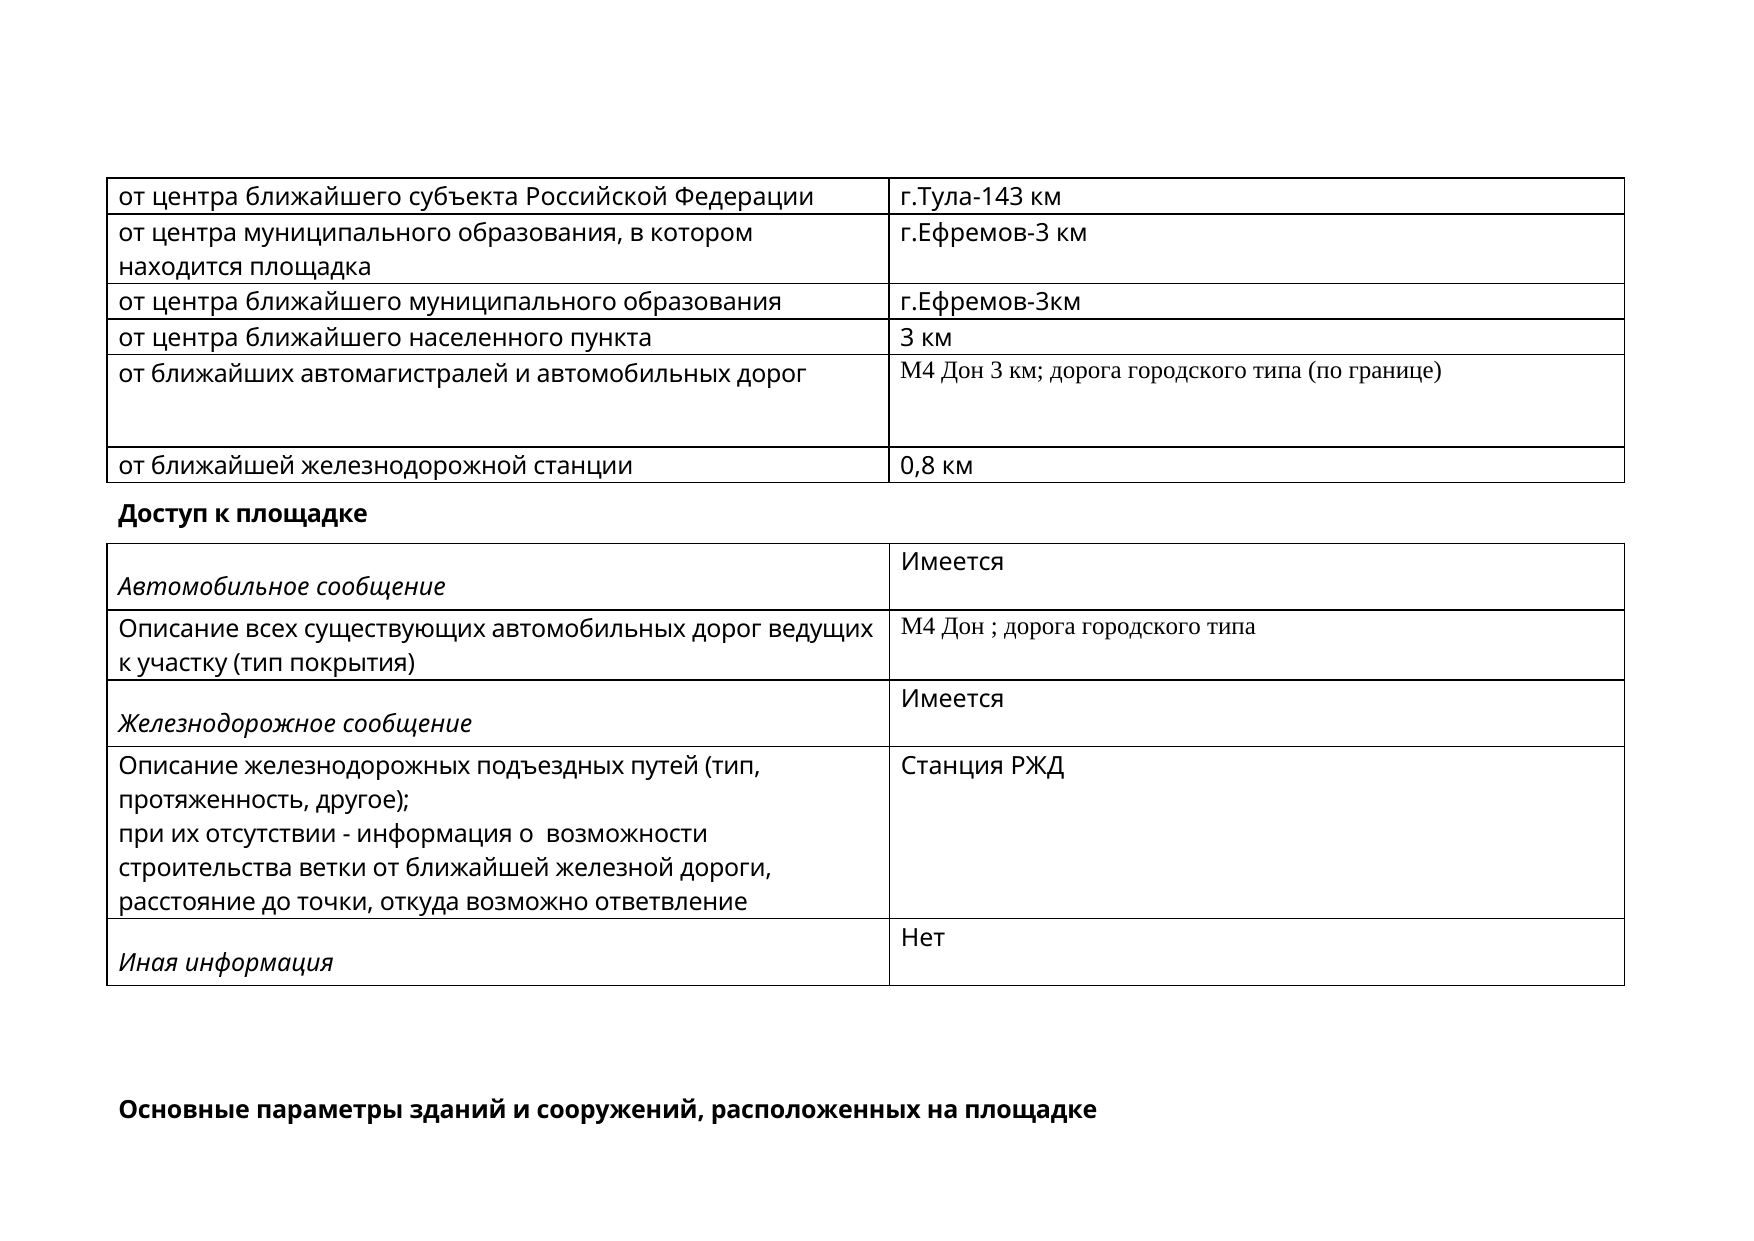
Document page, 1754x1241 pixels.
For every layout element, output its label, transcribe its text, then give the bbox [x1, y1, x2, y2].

table_cell Описание железнодорожных подъездных путей (тип, протяженность, другое); при их отсутствии - информация о возможности строительства ветки от ближайшей железной дороги, расстояние до точки, откуда возможно ответвление [108, 747, 889, 918]
table_cell от центра ближайшего населенного пункта [108, 320, 888, 354]
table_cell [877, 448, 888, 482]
table_cell Станция РЖД [890, 747, 1624, 918]
table_cell от центра ближайшего муниципального образования [108, 284, 888, 318]
table_cell Железнодорожное сообщение [108, 681, 889, 746]
table_cell от центра муниципального образования, в котором находится площадка [108, 215, 888, 282]
table_cell 3 км [890, 320, 1624, 354]
table_cell от центра ближайшего субъекта Российской Федерации [108, 179, 888, 213]
table_header Имеется [890, 544, 1624, 609]
table_cell 0,8 км [890, 448, 1624, 482]
table_cell Описание всех существующих автомобильных дорог ведущих к участку (тип покрытия) [108, 611, 889, 679]
table_cell от ближайших автомагистралей и автомобильных дорог [108, 355, 888, 446]
table_cell М4 Дон 3 км; дорога городского типа (по границе) [890, 355, 1624, 446]
text Основные параметры зданий и сооружений, расположенных на площадке [118, 1092, 1636, 1126]
text Доступ к площадке [118, 496, 1636, 530]
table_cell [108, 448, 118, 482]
table_cell Иная информация [108, 919, 889, 984]
table_cell г.Тула-143 км [890, 179, 1624, 213]
table_cell г.Ефремов-3км [890, 284, 1624, 318]
table_cell М4 Дон ; дорога городского типа [890, 611, 1624, 679]
table_header Автомобильное сообщение [108, 544, 889, 609]
table_cell Имеется [890, 681, 1624, 746]
table_cell Нет [890, 919, 1624, 984]
table_cell г.Ефремов-3 км [890, 215, 1624, 282]
